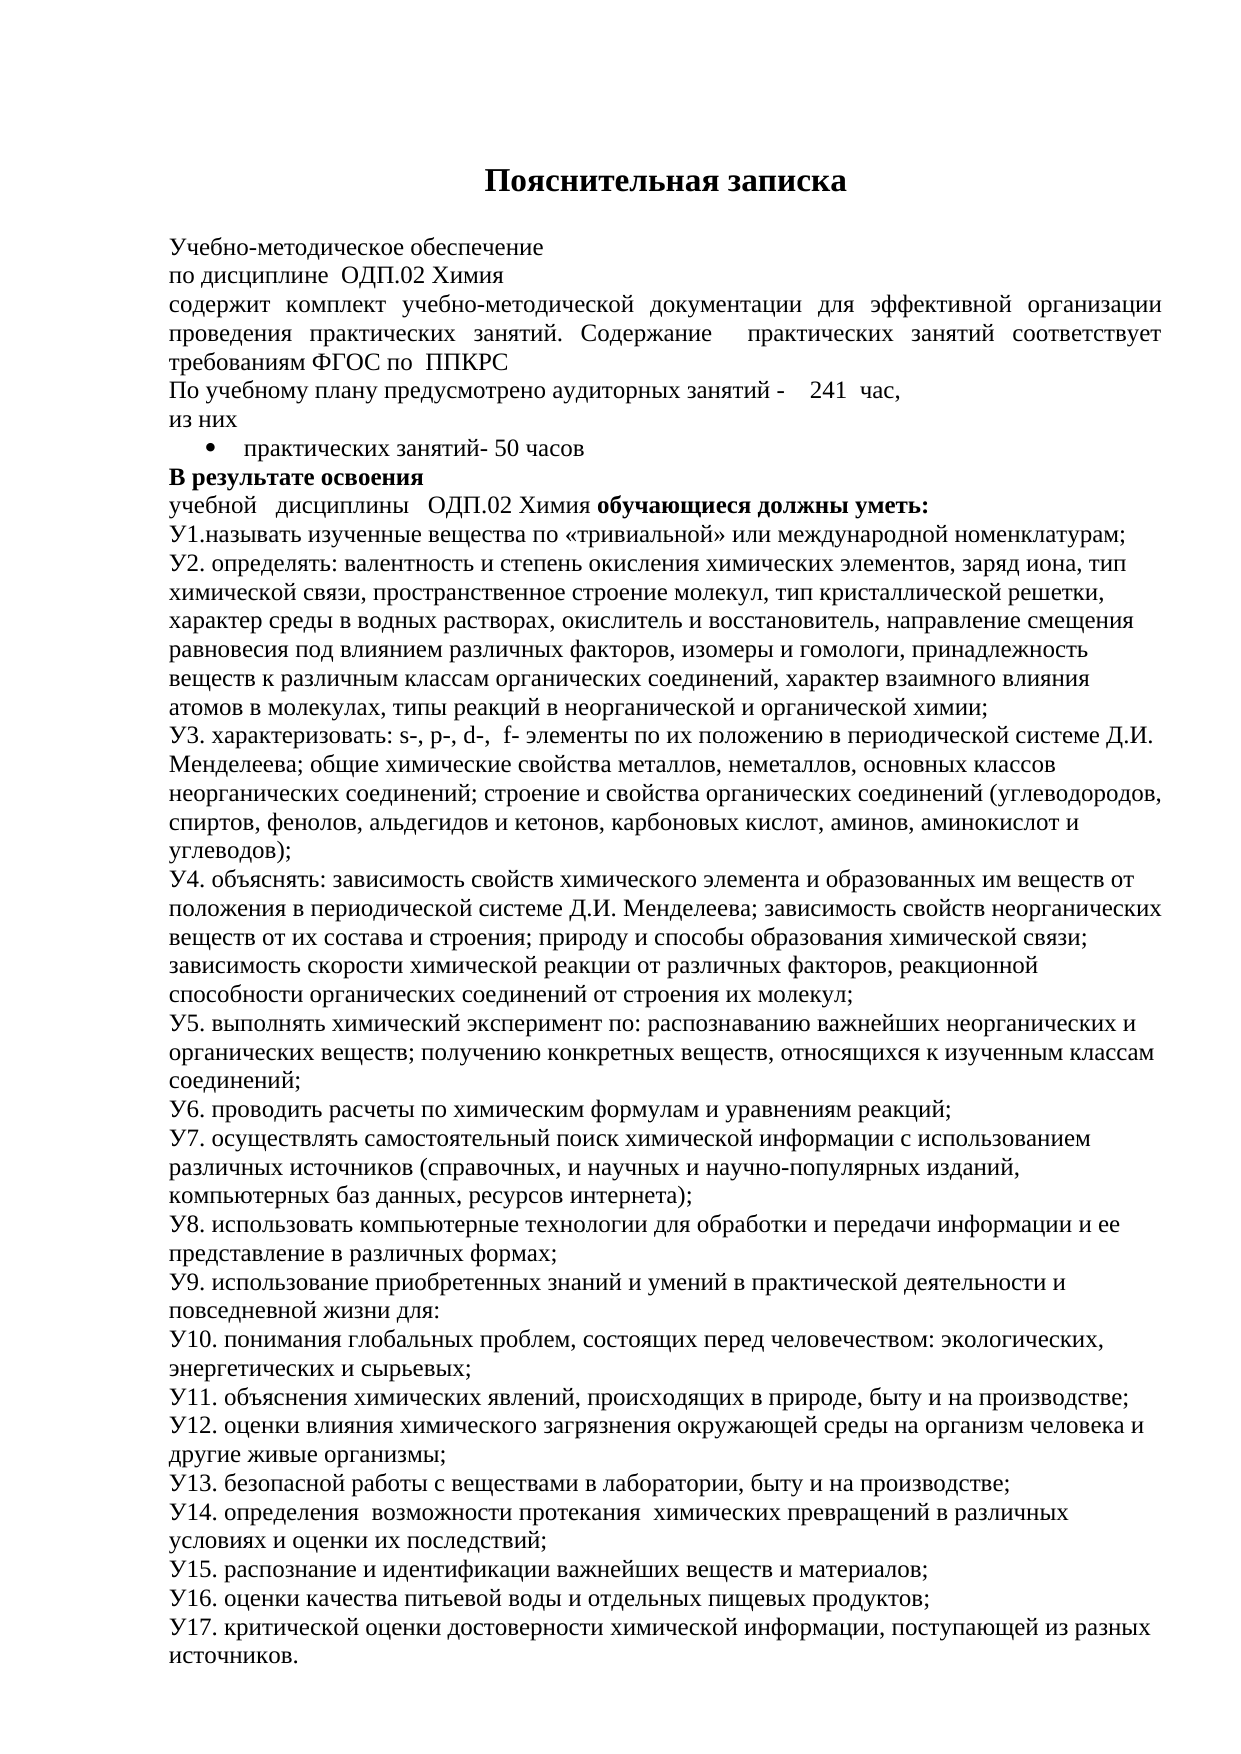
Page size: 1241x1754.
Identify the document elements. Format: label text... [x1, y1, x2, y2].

text У17. критической оценки достоверности химической информации, поступающей из разных источников. [169, 1612, 1162, 1669]
text У15. распознание и идентификации важнейших веществ и материалов; [169, 1554, 1162, 1583]
text У6. проводить расчеты по химическим формулам и уравнениям реакций; [169, 1094, 1162, 1123]
text У4. объяснять: зависимость свойств химического элемента и образованных им веществ от положения в периодической системе Д.И. Менделеева; зависимость свойств неорганических веществ от их состава и строения; природу и способы образования химической связи; зависимость скорости химической реакции от различных факторов, реакционной способности органических соединений от строения их молекул; [169, 864, 1162, 1008]
text В результате освоения [169, 462, 1162, 491]
text По учебному плану предусмотрено аудиторных занятий - 241 час, [169, 376, 1162, 404]
text Пояснительная записка [169, 160, 1162, 198]
text учебной дисциплины ОДП.02 Химия обучающиеся должны уметь: [169, 491, 1162, 519]
text У8. использовать компьютерные технологии для обработки и передачи информации и ее представление в различных формах; [169, 1209, 1162, 1267]
text У1.называть изученные вещества по «тривиальной» или международной номенклатурам; [169, 519, 1162, 548]
text У11. объяснения химических явлений, происходящих в природе, быту и на производстве; [169, 1382, 1162, 1411]
list практических занятий- 50 часов [206, 433, 1162, 462]
text содержит комплект учебно-методической документации для эффективной организации проведения практических занятий. Содержание практических занятий соответствует требованиям ФГОС по ППКРС [169, 289, 1162, 376]
text У3. характеризовать: s-, р-, d-, f- элементы по их положению в периодической системе Д.И. Менделеева; общие химические свойства металлов, неметаллов, основных классов неорганических соединений; строение и свойства органических соединений (углеводородов, спиртов, фенолов, альдегидов и кетонов, карбоновых кислот, аминов, аминокислот и углеводов); [169, 721, 1162, 864]
text У9. использование приобретенных знаний и умений в практической деятельности и повседневной жизни для: [169, 1267, 1162, 1324]
text У10. понимания глобальных проблем, состоящих перед человечеством: экологических, энергетических и сырьевых; [169, 1324, 1162, 1382]
text У13. безопасной работы с веществами в лаборатории, быту и на производстве; [169, 1468, 1162, 1497]
text Учебно-методическое обеспечение [169, 232, 1162, 261]
text У5. выполнять химический эксперимент по: распознаванию важнейших неорганических и органических веществ; получению конкретных веществ, относящихся к изученным классам соединений; [169, 1008, 1162, 1094]
text по дисциплине ОДП.02 Химия [169, 261, 1162, 289]
text У2. определять: валентность и степень окисления химических элементов, заряд иона, тип химической связи, пространственное строение молекул, тип кристаллической решетки, характер среды в водных растворах, окислитель и восстановитель, направление смещения равновесия под влиянием различных факторов, изомеры и гомологи, принадлежность веществ к различным классам органических соединений, характер взаимного влияния атомов в молекулах, типы реакций в неорганической и органической химии; [169, 548, 1162, 721]
text У7. осуществлять самостоятельный поиск химической информации с иcпользованием различных источников (справочных, и научных и научно-популярных изданий, компьютерных баз данных, ресурсов интернета); [169, 1123, 1162, 1209]
text У16. оценки качества питьевой воды и отдельных пищевых продуктов; [169, 1583, 1162, 1612]
text У14. определения возможности протекания химических превращений в различных условиях и оценки их последствий; [169, 1497, 1162, 1554]
text У12. оценки влияния химического загрязнения окружающей среды на организм человека и другие живые организмы; [169, 1411, 1162, 1468]
text из них [169, 404, 1162, 433]
